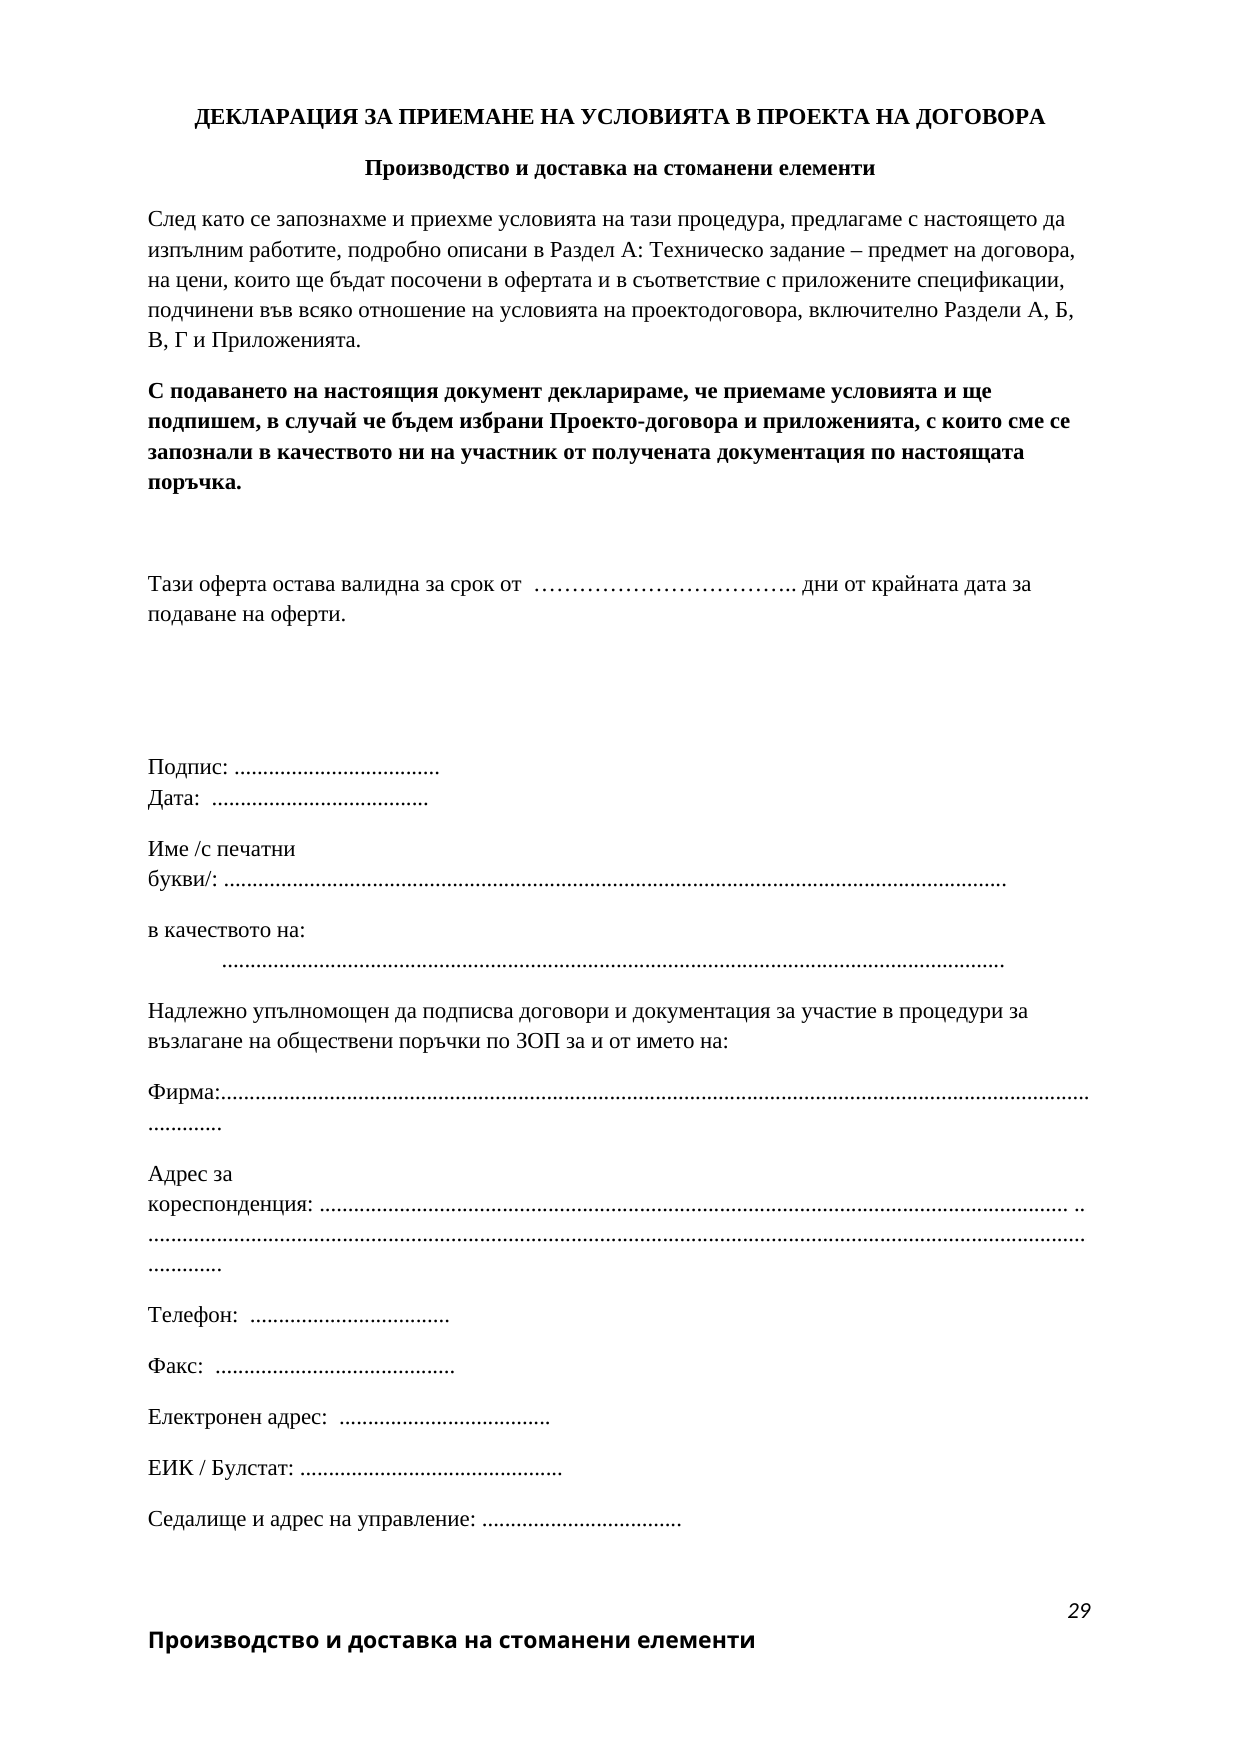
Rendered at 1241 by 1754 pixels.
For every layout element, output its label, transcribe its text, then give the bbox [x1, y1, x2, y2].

text Производство и доставка на стоманени елементи [148, 154, 1092, 181]
text Надлежно упълномощен да подписва договори и документация за участие в процедури за възлагане на обществени поръчки по ЗОП за и от името на: [148, 997, 1092, 1054]
text Седалище и адрес на управление: ................................... [148, 1505, 1092, 1532]
text ЕИК / Булстат: .............................................. [148, 1454, 1092, 1481]
text Факс: .......................................... [148, 1352, 1092, 1379]
text ДЕКЛАРАЦИЯ ЗА ПРИЕМАНЕ НА УСЛОВИЯТА В ПРОЕКТА НА ДОГОВОРА [148, 103, 1092, 130]
text Адрес за кореспонденция: ................................................................................................................................... ................................................................................................................................................................................... [148, 1159, 1092, 1277]
text Електронен адрес: ..................................... [148, 1403, 1092, 1430]
text Телефон: ................................... [148, 1301, 1092, 1328]
text Тази оферта остава валидна за срок от …………………………….. дни от крайната дата за подаване на оферти. [148, 570, 1092, 627]
text След като се запознахме и приехме условията на тази процедура, предлагаме с настоящето да изпълним работите, подробно описани в Раздел А: Техническо задание – предмет на договора, на цени, които ще бъдат посочени в офертата и в съответствие с приложените спецификации, подчинени във всяко отношение на условията на проектодоговора, включително Раздели А, Б, В, Г и Приложенията. [148, 205, 1092, 353]
text Подпис: .................................... Дата: ...................................... [148, 753, 1092, 810]
text С подаването на настоящия документ декларираме, че приемаме условията и ще подпишем, в случай че бъдем избрани Проекто-договора и приложенията, с които сме се запознали в качеството ни на участник от получената документация по настоящата поръчка. [148, 377, 1092, 494]
text Име /с печатни букви/: ......................................................................................................................................... [148, 834, 1092, 891]
text Фирма:..................................................................................................................................................................... [148, 1078, 1092, 1135]
text в качеството на: ......................................................................................................................................... [148, 916, 1092, 972]
